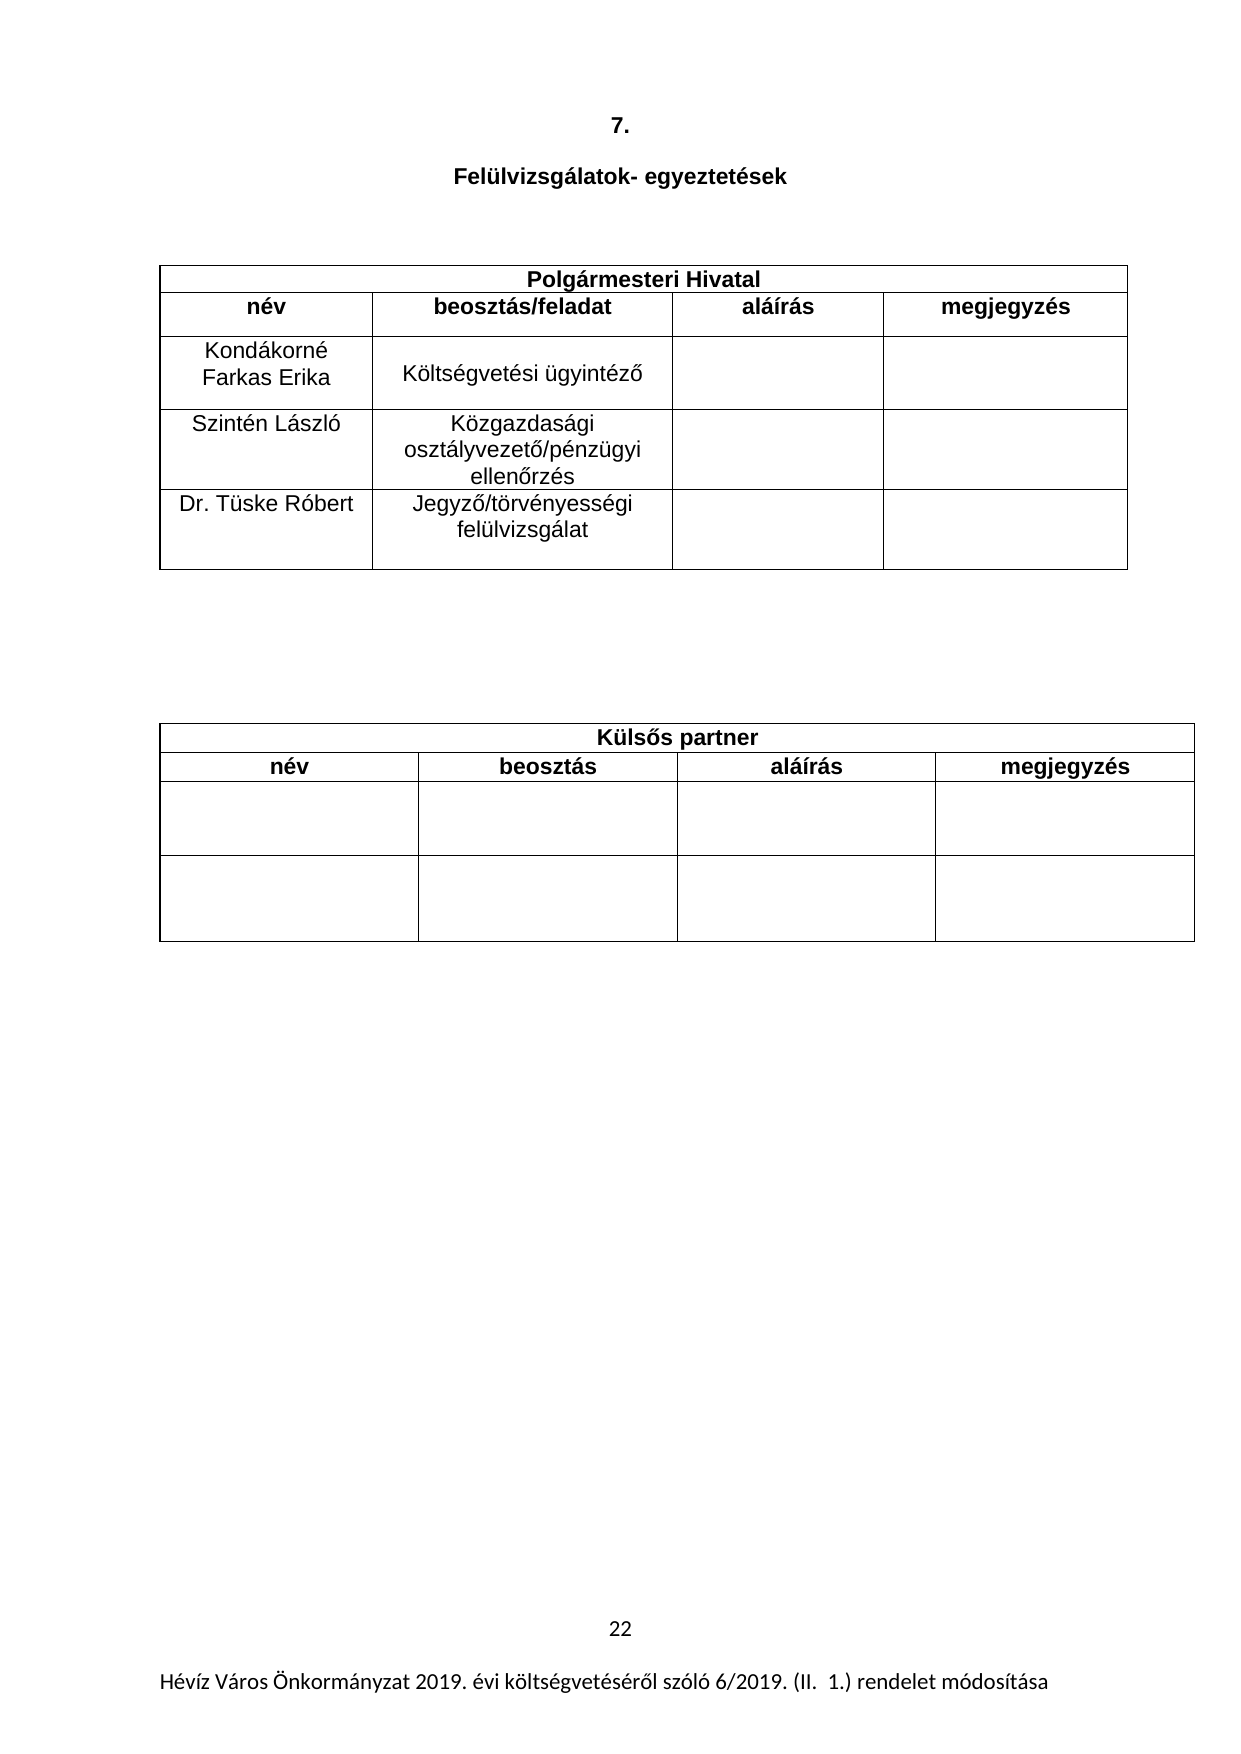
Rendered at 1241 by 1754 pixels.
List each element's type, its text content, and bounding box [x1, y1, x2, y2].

table_cell Költségvetési ügyintéző [373, 337, 672, 409]
table_cell [673, 337, 883, 409]
table_cell [419, 782, 677, 854]
table_cell [678, 856, 935, 941]
table_cell aláírás [678, 753, 935, 781]
table_cell [161, 782, 418, 854]
table_cell Kondákorné Farkas Erika [161, 337, 372, 409]
table_cell [884, 337, 1127, 409]
table_cell beosztás [419, 753, 677, 781]
table_cell Jegyző/törvényességi felülvizsgálat [373, 490, 672, 569]
table_cell [673, 410, 883, 489]
table_cell [678, 782, 935, 854]
table_header Külsős partner [161, 724, 1194, 752]
table_cell név [161, 753, 418, 781]
table_cell [884, 490, 1127, 569]
table_cell [673, 490, 883, 569]
table_cell név [161, 293, 372, 336]
table_cell Szintén László [161, 410, 372, 489]
table_cell Közgazdasági osztályvezető/pénzügyi ellenőrzés [373, 410, 672, 489]
table_cell [419, 856, 677, 941]
table_cell megjegyzés [936, 753, 1194, 781]
table_cell [936, 856, 1194, 941]
table_cell [161, 856, 418, 941]
text 7. [159, 112, 1081, 138]
table_cell aláírás [673, 293, 883, 336]
table_cell Dr. Tüske Róbert [161, 490, 372, 569]
table_cell [884, 410, 1127, 489]
table_cell megjegyzés [884, 293, 1127, 336]
text Felülvizsgálatok- egyeztetések [159, 163, 1081, 189]
table_cell [936, 782, 1194, 854]
table_header Polgármesteri Hivatal [161, 266, 1127, 292]
table_cell beosztás/feladat [373, 293, 672, 336]
